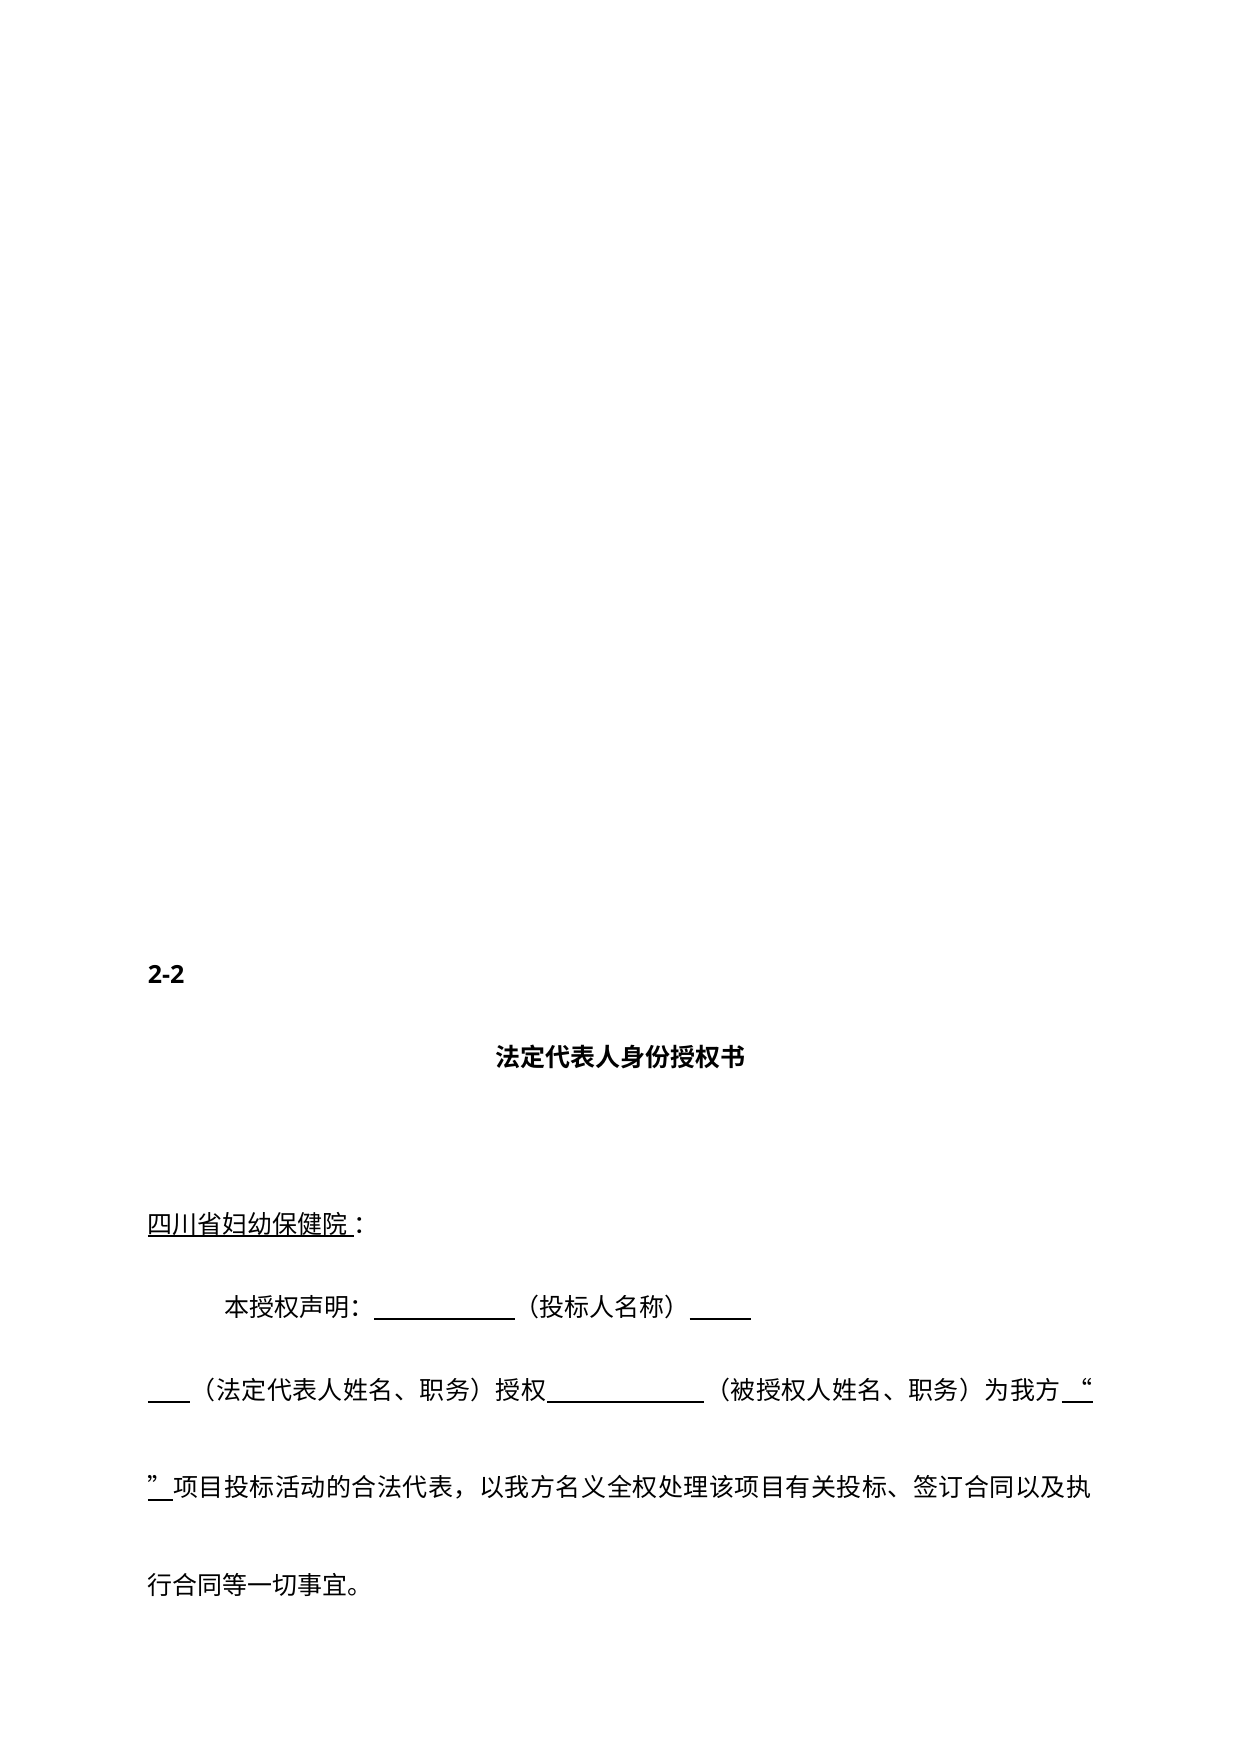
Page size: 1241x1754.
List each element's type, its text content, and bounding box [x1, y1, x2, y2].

subtitle 法定代表人身份授权书 [148, 1023, 1093, 1088]
text 四川省妇幼保健院 ： [148, 1190, 1093, 1255]
text 本授权声明： （投标人名称） [148, 1273, 1093, 1338]
subtitle 2-2 [148, 941, 1093, 1006]
text （法定代表人姓名、职务）授权 （被授权人姓名、职务）为我方 “ ”项目投标活动的合法代表，以我方名义全权处理该项目有关投标、签订合同以及执行合同等一切事宜。 [148, 1356, 1093, 1616]
